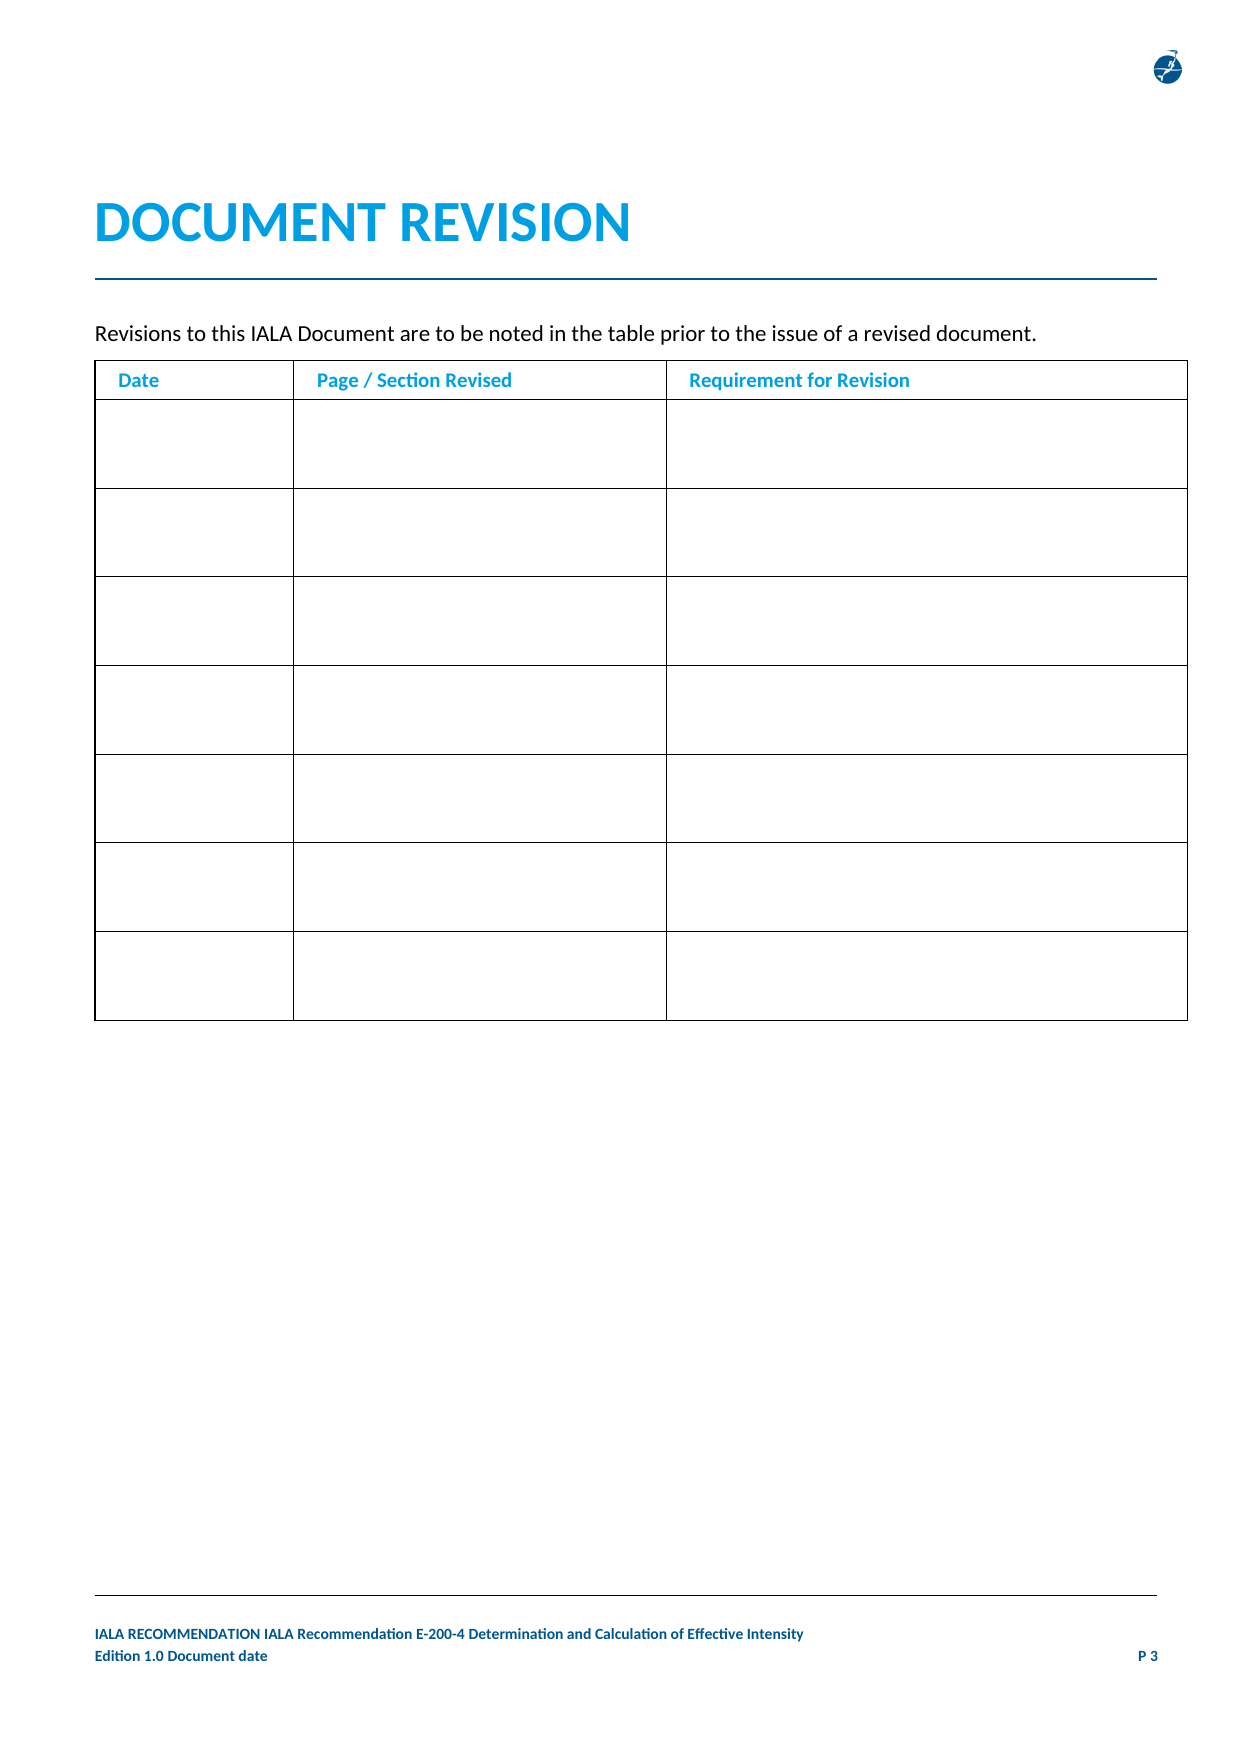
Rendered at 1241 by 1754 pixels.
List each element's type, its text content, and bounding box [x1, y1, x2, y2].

table_cell [96, 489, 293, 576]
table_cell [667, 843, 1187, 931]
table_cell [667, 400, 1187, 488]
table_cell [96, 932, 293, 1019]
table_cell [96, 577, 293, 665]
table_cell [96, 400, 293, 488]
table_cell [667, 932, 1187, 1019]
table_cell [667, 755, 1187, 842]
table_cell [294, 932, 666, 1019]
table_cell [96, 666, 293, 753]
table_header Requirement for Revision [667, 361, 1187, 399]
table_cell [667, 489, 1187, 576]
table_cell [667, 666, 1187, 753]
table_cell [294, 843, 666, 931]
table_header Page / Section Revised [294, 361, 666, 399]
table_cell [294, 666, 666, 753]
table_header Date [96, 361, 293, 399]
table_cell [294, 577, 666, 665]
table_cell [96, 843, 293, 931]
picture [1122, 0, 1241, 119]
table_cell [96, 755, 293, 842]
text Revisions to this IALA Document are to be noted in the table prior to the issue of a revised document. [94, 319, 1157, 347]
table_cell [294, 489, 666, 576]
table_cell [294, 755, 666, 842]
table_cell [667, 577, 1187, 665]
table_cell [294, 400, 666, 488]
